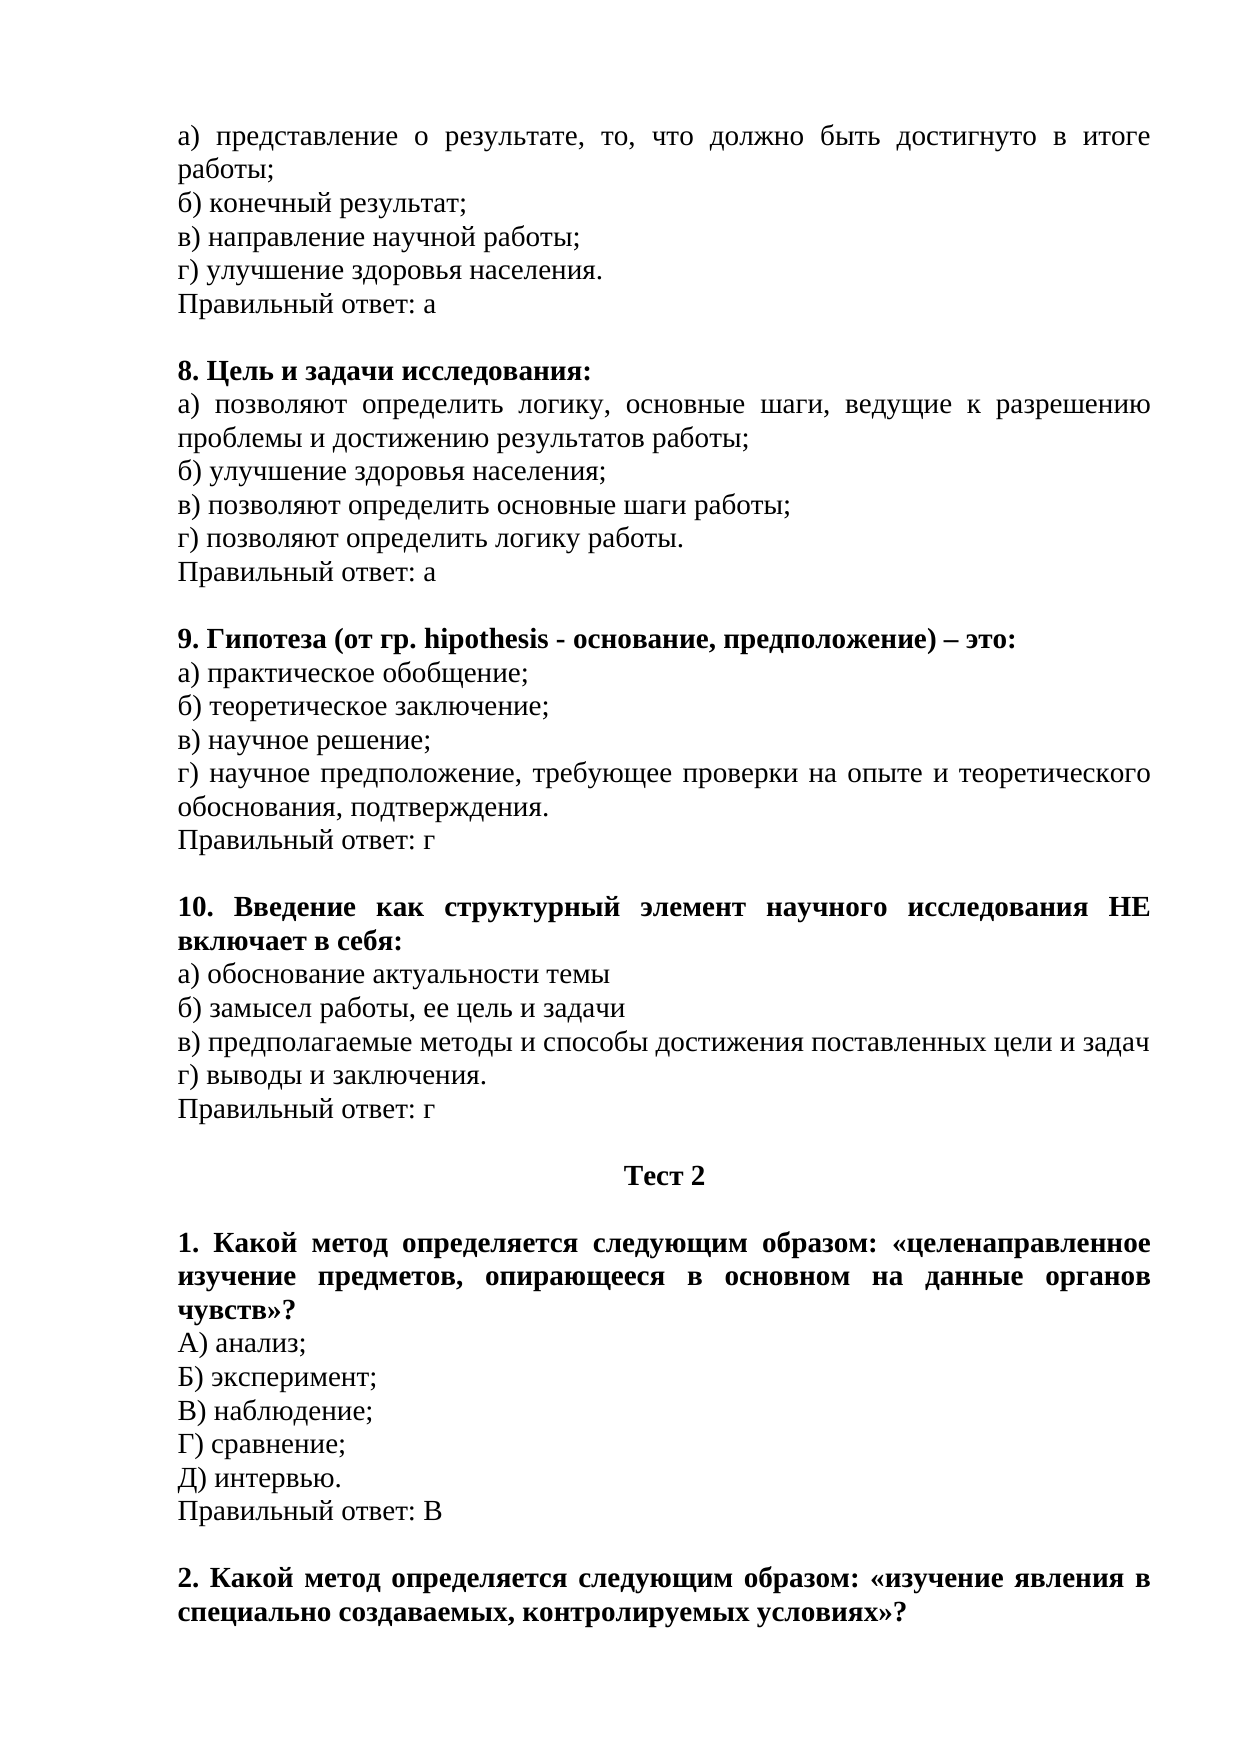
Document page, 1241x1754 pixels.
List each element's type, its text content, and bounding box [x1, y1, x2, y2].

text а) обоснование актуальности темы [177, 957, 1152, 990]
text Г) сравнение; [177, 1426, 1152, 1460]
text Правильный ответ: г [177, 822, 1152, 856]
text а) позволяют определить логику, основные шаги, ведущие к разрешению проблемы и достижению результатов работы; [177, 386, 1152, 453]
text в) направление научной работы; [177, 219, 1152, 252]
text 8. Цель и задачи исследования: [177, 353, 1152, 386]
text A) анализ; [177, 1326, 1152, 1359]
text 10. Введение как структурный элемент научного исследования НЕ включает в себя: [177, 889, 1152, 957]
text г) научное предположение, требующее проверки на опыте и теоретического обоснования, подтверждения. [177, 755, 1152, 822]
text в) позволяют определить основные шаги работы; [177, 487, 1152, 521]
text г) выводы и заключения. [177, 1057, 1152, 1091]
text а) представление о результате, то, что должно быть достигнуто в итоге работы; [177, 118, 1152, 185]
text Б) эксперимент; [177, 1359, 1152, 1393]
text 9. Гипотеза (от гр. hipothesis - основание, предположение) – это: [177, 621, 1152, 655]
text г) улучшение здоровья населения. [177, 252, 1152, 286]
text 1. Какой метод определяется следующим образом: «целенаправленное изучение предметов, опирающееся в основном на данные органов чувств»? [177, 1225, 1152, 1326]
text в) предполагаемые методы и способы достижения поставленных цели и задач [177, 1024, 1152, 1057]
text в) научное решение; [177, 722, 1152, 755]
text Тест 2 [177, 1158, 1152, 1191]
text б) улучшение здоровья населения; [177, 453, 1152, 487]
text б) конечный результат; [177, 185, 1152, 219]
text 2. Какой метод определяется следующим образом: «изучение явления в специально создаваемых, контролируемых условиях»? [177, 1560, 1152, 1627]
text а) практическое обобщение; [177, 655, 1152, 688]
text Правильный ответ: г [177, 1091, 1152, 1124]
text б) замысел работы, ее цель и задачи [177, 990, 1152, 1024]
text В) наблюдение; [177, 1393, 1152, 1426]
text Правильный ответ: а [177, 286, 1152, 319]
text Правильный ответ: а [177, 554, 1152, 588]
text Правильный ответ: В [177, 1493, 1152, 1527]
text Д) интервью. [177, 1460, 1152, 1493]
text б) теоретическое заключение; [177, 688, 1152, 722]
text г) позволяют определить логику работы. [177, 521, 1152, 554]
